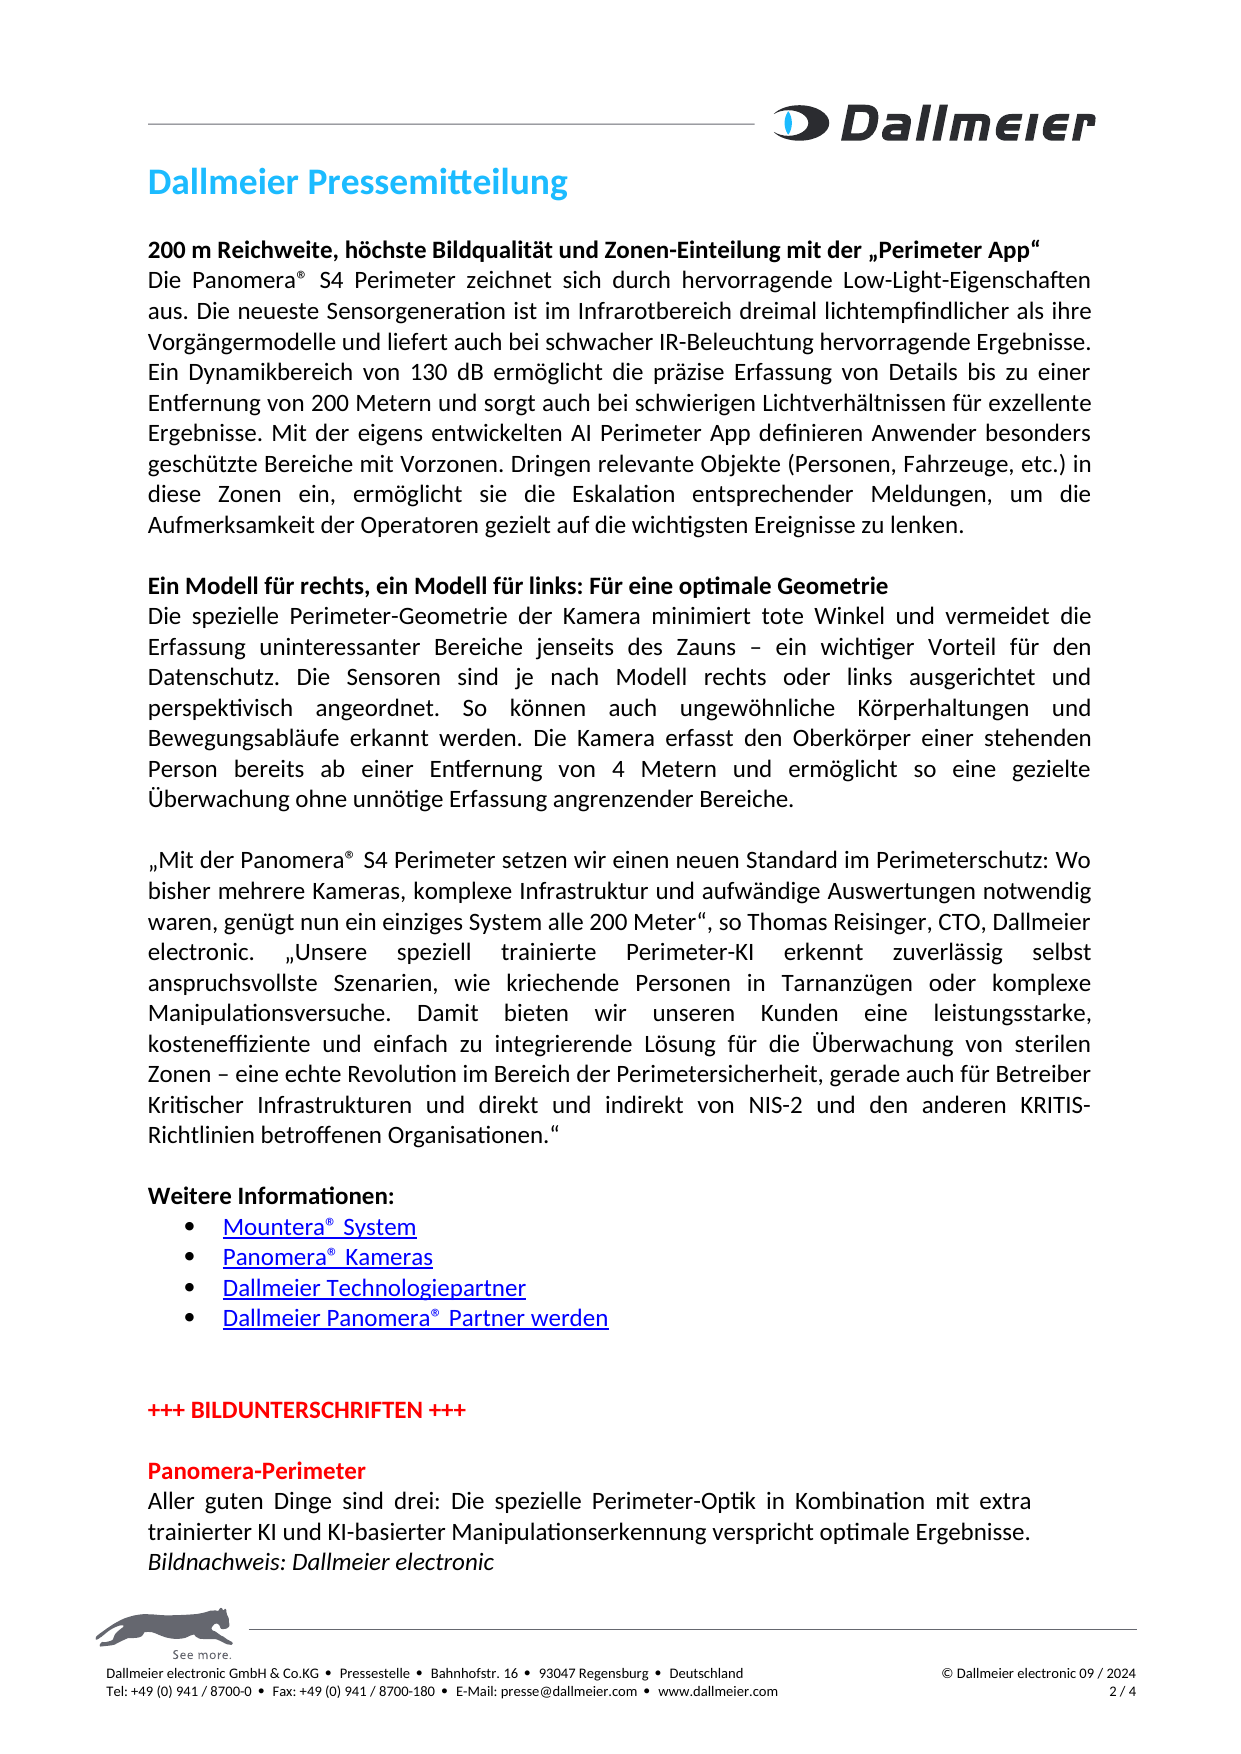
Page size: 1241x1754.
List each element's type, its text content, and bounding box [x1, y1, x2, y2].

text Die spezielle Perimeter-Geometrie der Kamera minimiert tote Winkel und vermeidet die Erfassung uninteressanter Bereiche jenseits des Zauns – ein wichtiger Vorteil für den Datenschutz. Die Sensoren sind je nach Modell rechts oder links ausgerichtet und perspektivisch angeordnet. So können auch ungewöhnliche Körperhaltungen und Bewegungsabläufe erkannt werden. Die Kamera erfasst den Oberkörper einer stehenden Person bereits ab einer Entfernung von 4 Metern und ermöglicht so eine gezielte Überwachung ohne unnötige Erfassung angrenzender Bereiche. [148, 600, 1093, 814]
text „Mit der Panomera® S4 Perimeter setzen wir einen neuen Standard im Perimeterschutz: Wo bisher mehrere Kameras, komplexe Infrastruktur und aufwändige Auswertungen notwendig waren, genügt nun ein einziges System alle 200 Meter“, so Thomas Reisinger, CTO, Dallmeier electronic. „Unsere speziell trainierte Perimeter-KI erkennt zuverlässig selbst anspruchsvollste Szenarien, wie kriechende Personen in Tarnanzügen oder komplexe Manipulationsversuche. Damit bieten wir unseren Kunden eine leistungsstarke, kosteneffiziente und einfach zu integrierende Lösung für die Überwachung von sterilen Zonen – eine echte Revolution im Bereich der Perimetersicherheit, gerade auch für Betreiber Kritischer Infrastrukturen und direkt und indirekt von NIS-2 und den anderen KRITIS-Richtlinien betroffenen Organisationen.“ [148, 844, 1093, 1150]
text Panomera-Perimeter [148, 1455, 1093, 1486]
text 200 m Reichweite, höchste Bildqualität und Zonen-Einteilung mit der „Perimeter App“ [148, 234, 1093, 265]
text Weitere Informationen: [148, 1180, 1093, 1211]
list Dallmeier Technologiepartner [185, 1272, 1093, 1302]
list Dallmeier Panomera® Partner werden [185, 1302, 1093, 1333]
list Panomera® Kameras [185, 1241, 1093, 1272]
text +++ BILDUNTERSCHRIFTEN +++ [148, 1394, 1093, 1424]
text Bildnachweis: Dallmeier electronic [148, 1547, 1033, 1577]
text Aller guten Dinge sind drei: Die spezielle Perimeter-Optik in Kombination mit extra trainierter KI und KI-basierter Manipulationserkennung verspricht optimale Ergebnisse. [148, 1486, 1033, 1547]
list Mountera® System [185, 1211, 1093, 1241]
text Ein Modell für rechts, ein Modell für links: Für eine optimale Geometrie [148, 570, 1093, 600]
text Die Panomera® S4 Perimeter zeichnet sich durch hervorragende Low-Light-Eigenschaften aus. Die neueste Sensorgeneration ist im Infrarotbereich dreimal lichtempfindlicher als ihre Vorgängermodelle und liefert auch bei schwacher IR-Beleuchtung hervorragende Ergebnisse. Ein Dynamikbereich von 130 dB ermöglicht die präzise Erfassung von Details bis zu einer Entfernung von 200 Metern und sorgt auch bei schwierigen Lichtverhältnissen für exzellente Ergebnisse. Mit der eigens entwickelten AI Perimeter App definieren Anwender besonders geschützte Bereiche mit Vorzonen. Dringen relevante Objekte (Personen, Fahrzeuge, etc.) in diese Zonen ein, ermöglicht sie die Eskalation entsprechender Meldungen, um die Aufmerksamkeit der Operatoren gezielt auf die wichtigsten Ereignisse zu lenken. [148, 265, 1093, 539]
